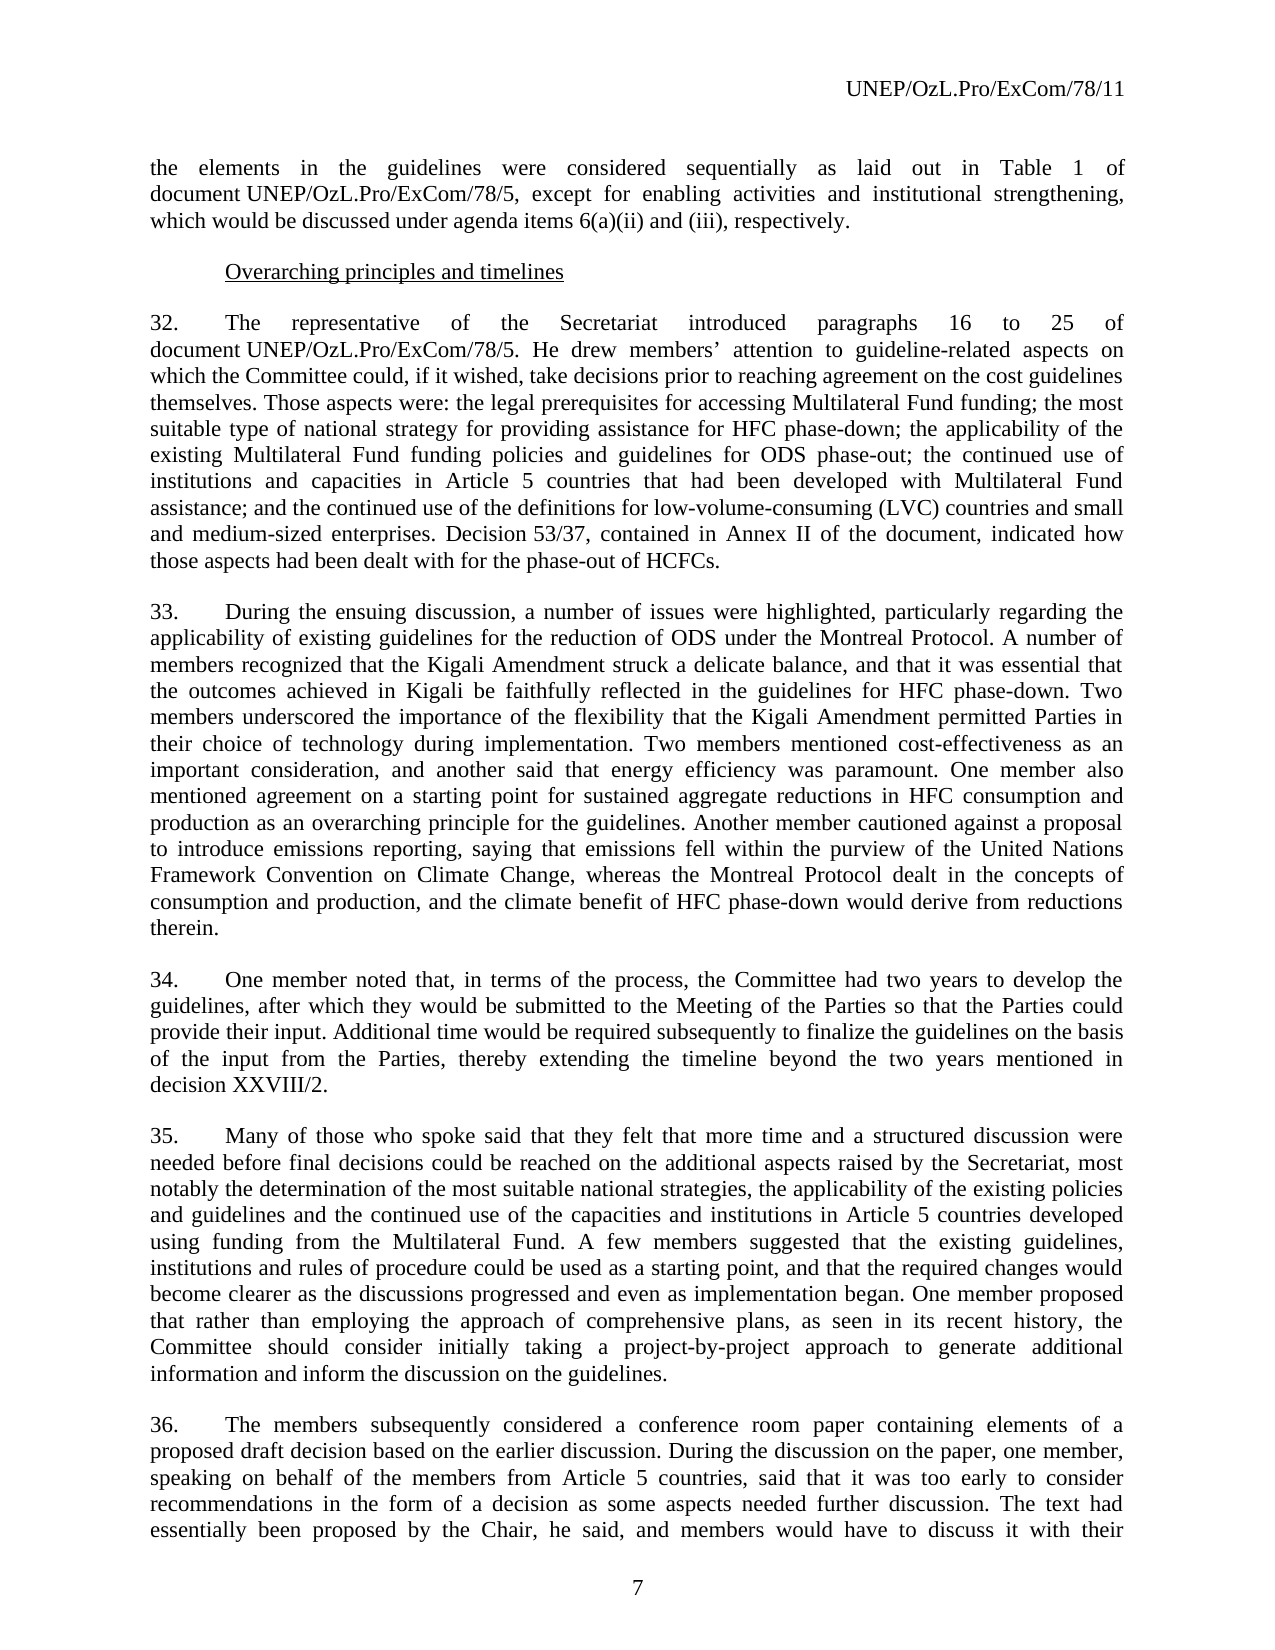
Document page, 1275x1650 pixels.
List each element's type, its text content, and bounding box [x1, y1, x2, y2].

subtitle The representative of the Secretariat introduced paragraphs 16 to 25 of document UNEP/OzL.Pro/ExCom/78/5. He drew members’ attention to guideline-related aspects on which the Committee could, if it wished, take decisions prior to reaching agreement on the cost guidelines themselves. Those aspects were: the legal prerequisites for accessing Multilateral Fund funding; the most suitable type of national strategy for providing assistance for HFC phase-down; the applicability of the existing Multilateral Fund funding policies and guidelines for ODS phase-out; the continued use of institutions and capacities in Article 5 countries that had been developed with Multilateral Fund assistance; and the continued use of the definitions for low-volume-consuming (LVC) countries and small and medium-sized enterprises. Decision 53/37, contained in Annex II of the document, indicated how those aspects had been dealt with for the phase-out of HCFCs. [150, 309, 1125, 573]
subtitle Many of those who spoke said that they felt that more time and a structured discussion were needed before final decisions could be reached on the additional aspects raised by the Secretariat, most notably the determination of the most suitable national strategies, the applicability of the existing policies and guidelines and the continued use of the capacities and institutions in Article 5 countries developed using funding from the Multilateral Fund. A few members suggested that the existing guidelines, institutions and rules of procedure could be used as a starting point, and that the required changes would become clearer as the discussions progressed and even as implementation began. One member proposed that rather than employing the approach of comprehensive plans, as seen in its recent history, the Committee should consider initially taking a project-by-project approach to generate additional information and inform the discussion on the guidelines. [150, 1122, 1125, 1386]
subtitle During the ensuing discussion, a number of issues were highlighted, particularly regarding the applicability of existing guidelines for the reduction of ODS under the Montreal Protocol. A number of members recognized that the Kigali Amendment struck a delicate balance, and that it was essential that the outcomes achieved in Kigali be faithfully reflected in the guidelines for HFC phase-down. Two members underscored the importance of the flexibility that the Kigali Amendment permitted Parties in their choice of technology during implementation. Two members mentioned cost-effectiveness as an important consideration, and another said that energy efficiency was paramount. One member also mentioned agreement on a starting point for sustained aggregate reductions in HFC consumption and production as an overarching principle for the guidelines. Another member cautioned against a proposal to introduce emissions reporting, saying that emissions fell within the purview of the United Nations Framework Convention on Climate Change, whereas the Montreal Protocol dealt in the concepts of consumption and production, and the climate benefit of HFC phase-down would derive from reductions therein. [150, 598, 1125, 941]
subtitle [150, 154, 1125, 233]
subtitle One member noted that, in terms of the process, the Committee had two years to develop the guidelines, after which they would be submitted to the Meeting of the Parties so that the Parties could provide their input. Additional time would be required subsequently to finalize the guidelines on the basis of the input from the Parties, thereby extending the timeline beyond the two years mentioned in decision XXVIII/2. [150, 966, 1125, 1097]
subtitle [150, 1411, 1125, 1543]
text Overarching principles and timelines [225, 258, 1125, 284]
